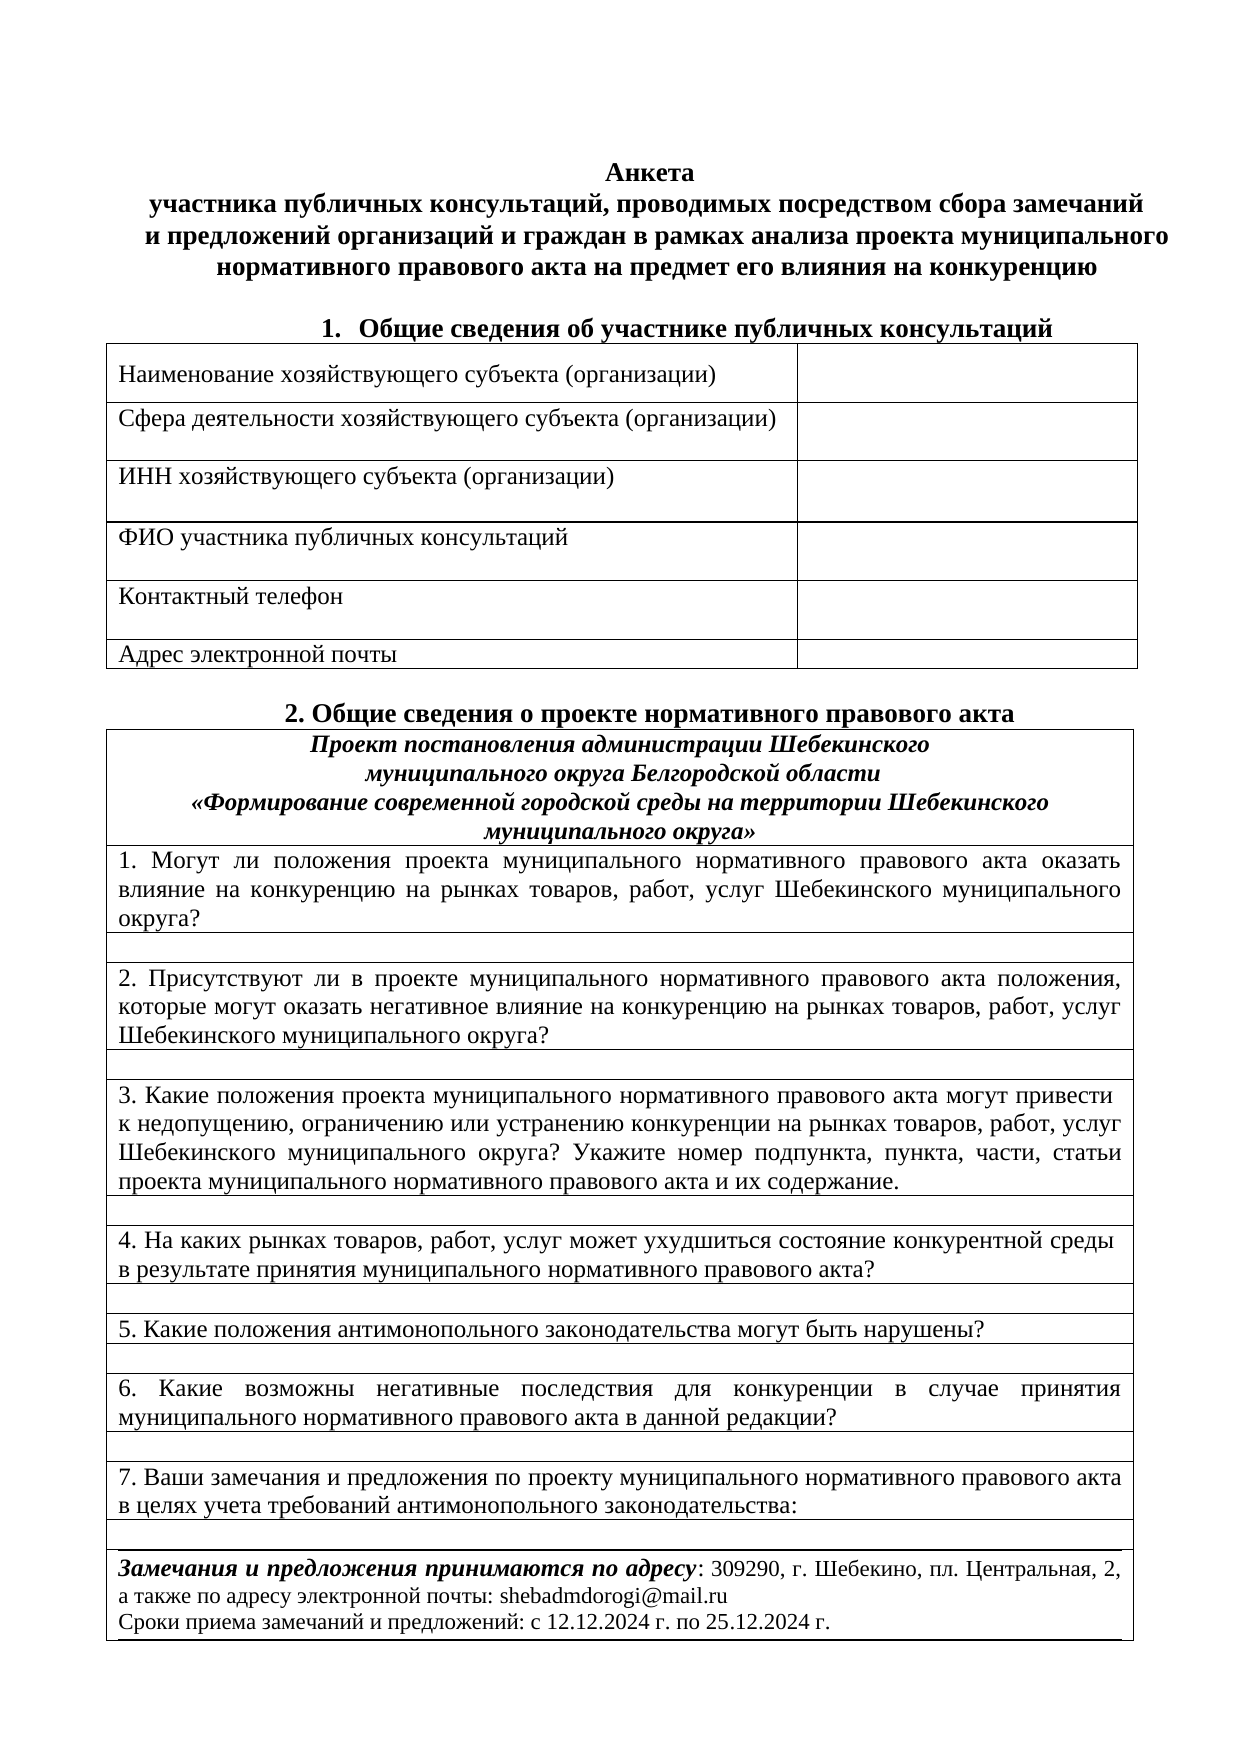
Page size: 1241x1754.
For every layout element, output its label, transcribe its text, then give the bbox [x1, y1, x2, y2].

table_cell [107, 1196, 1133, 1224]
table_cell Контактный телефон [107, 581, 797, 638]
table_cell ФИО участника публичных консультаций [107, 523, 797, 580]
table_cell [798, 461, 1137, 521]
table_cell [107, 1284, 1133, 1313]
text Анкета [103, 156, 1196, 188]
table_cell [798, 403, 1137, 460]
table_cell [798, 640, 1137, 668]
table_header [798, 344, 1137, 402]
table_cell 3. Какие положения проекта муниципального нормативного правового акта могут привести к недопущению, ограничению или устранению конкуренции на рынках товаров, работ, услуг Шебекинского муниципального округа? Укажите номер подпункта, пункта, части, статьи проекта муниципального нормативного правового акта и их содержание. [107, 1080, 1133, 1195]
table_cell 6. Какие возможны негативные последствия для конкуренции в случае принятия муниципального нормативного правового акта в данной редакции? [107, 1374, 1133, 1431]
table_cell [107, 1344, 1133, 1372]
table_cell Замечания и предложения принимаются по адресу: 309290, г. Шебекино, пл. Центральная, 2, а также по адресу электронной почты: shebadmdorogi@mail.ru Сроки приема замечаний и предложений: с 12.12.2024 г. по 25.12.2024 г. [107, 1550, 1133, 1640]
table_cell Адрес электронной почты [107, 640, 797, 668]
text участника публичных консультаций, проводимых посредством сбора замечаний и предложений организаций и граждан в рамках анализа проекта муниципального нормативного правового акта на предмет его влияния на конкуренцию [103, 188, 1196, 281]
table_cell [107, 1050, 1133, 1079]
table_cell ИНН хозяйствующего субъекта (организации) [107, 461, 797, 521]
table_cell [107, 933, 1133, 962]
table_cell 7. Ваши замечания и предложения по проекту муниципального нормативного правового акта в целях учета требований антимонопольного законодательства: [107, 1462, 1133, 1519]
table_header Проект постановления администрации Шебекинского муниципального округа Белгородской области «Формирование современной городской среды на территории Шебекинского муниципального округа» [107, 730, 1133, 844]
table_cell [107, 1432, 1133, 1461]
table_cell Сфера деятельности хозяйствующего субъекта (организации) [107, 403, 797, 460]
list Общие сведения об участнике публичных консультаций [193, 312, 1181, 343]
table_cell 5. Какие положения антимонопольного законодательства могут быть нарушены? [107, 1314, 1133, 1343]
table_cell 2. Присутствуют ли в проекте муниципального нормативного правового акта положения, которые могут оказать негативное влияние на конкуренцию на рынках товаров, работ, услуг Шебекинского муниципального округа? [107, 963, 1133, 1049]
table_cell [107, 1520, 1133, 1549]
table_cell 1. Могут ли положения проекта муниципального нормативного правового акта оказать влияние на конкуренцию на рынках товаров, работ, услуг Шебекинского муниципального округа? [107, 846, 1133, 932]
table_cell [798, 523, 1137, 580]
table_header Наименование хозяйствующего субъекта (организации) [107, 344, 797, 402]
table_cell [798, 581, 1137, 638]
text 2. Общие сведения о проекте нормативного правового акта [118, 697, 1181, 728]
table_cell 4. На каких рынках товаров, работ, услуг может ухудшиться состояние конкурентной среды в результате принятия муниципального нормативного правового акта? [107, 1226, 1133, 1283]
